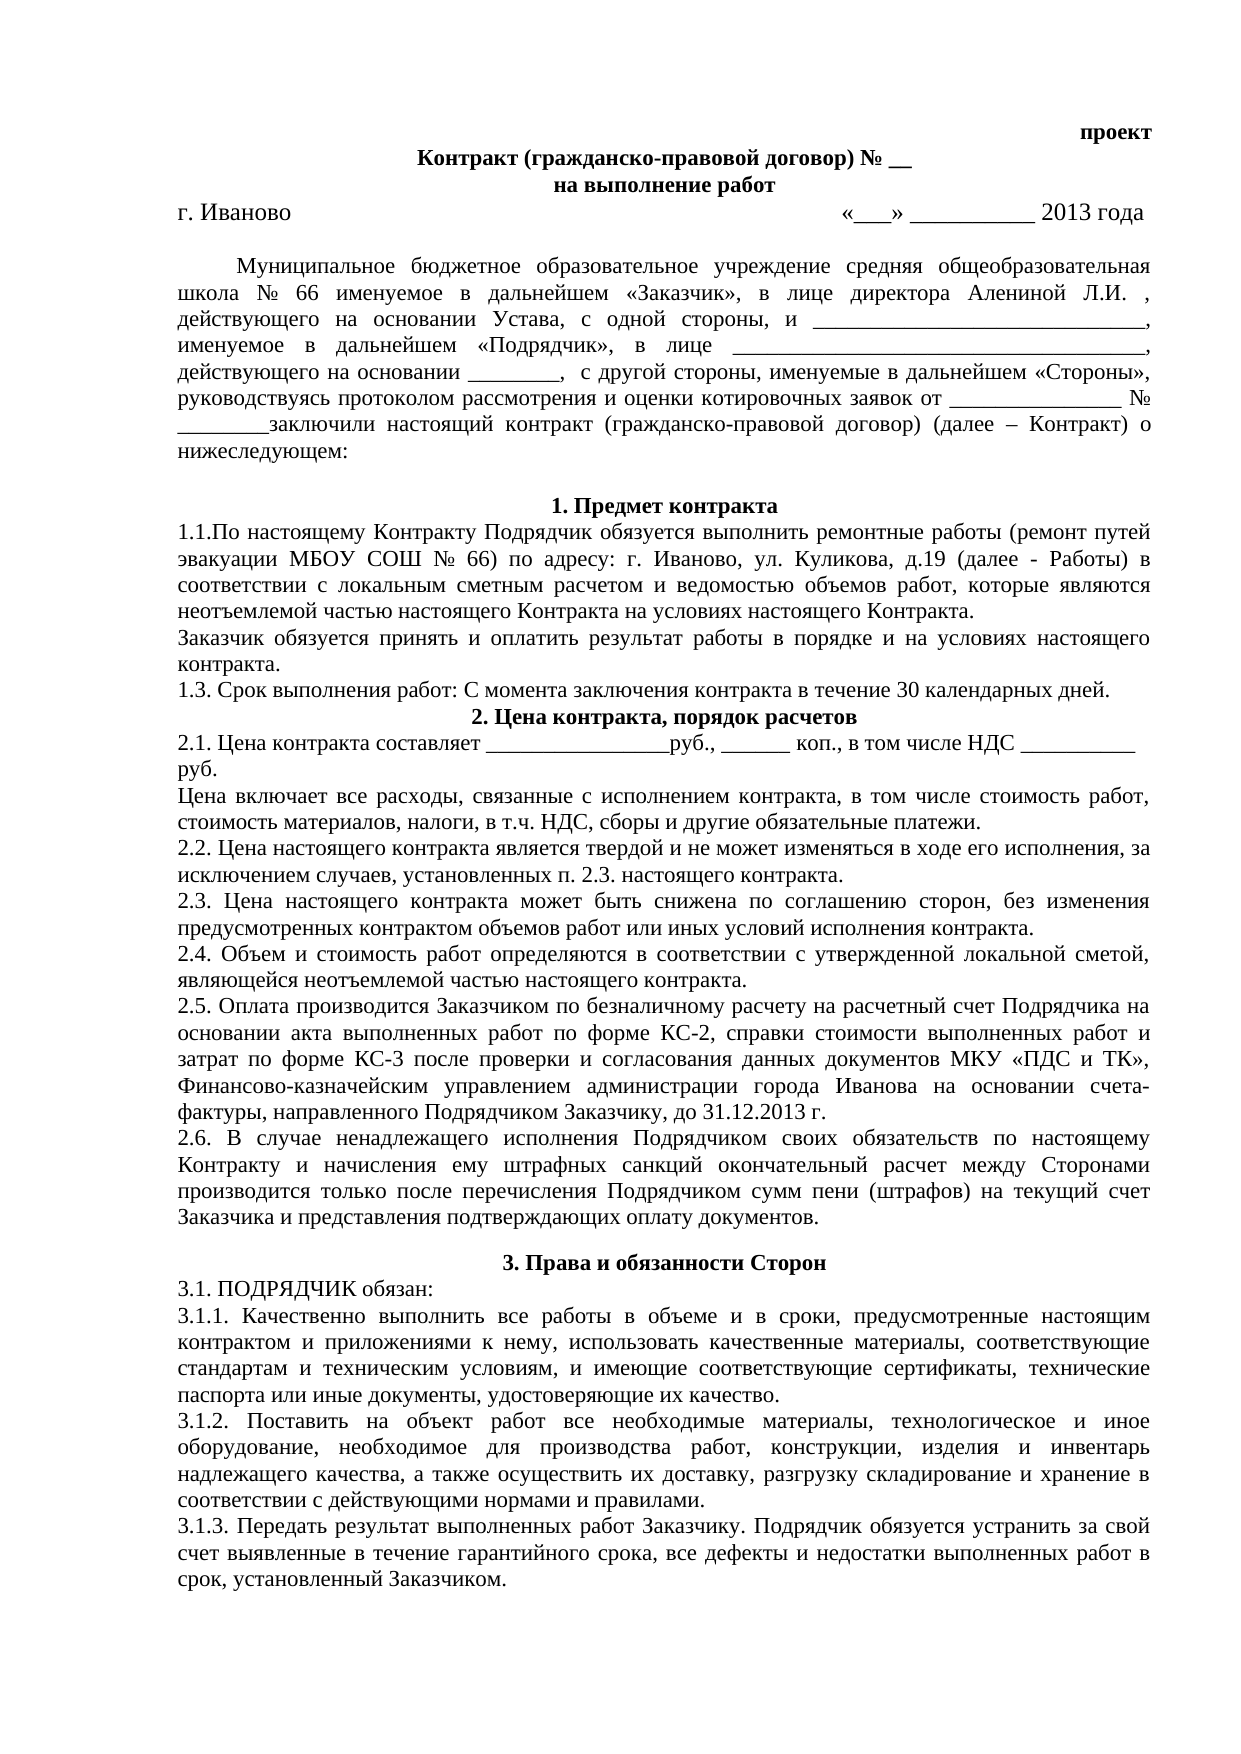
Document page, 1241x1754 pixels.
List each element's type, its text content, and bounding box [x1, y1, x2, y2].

text 3.1. ПОДРЯДЧИК обязан: [177, 1275, 1152, 1302]
text Заказчик обязуется принять и оплатить результат работы в порядке и на условиях настоящего контракта. [177, 624, 1152, 676]
text Контракт (гражданско-правовой договор) № __ [177, 144, 1152, 171]
text 3.1.1. Качественно выполнить все работы в объеме и в сроки, предусмотренные настоящим контрактом и приложениями к нему, использовать качественные материалы, соответствующие стандартам и техническим условиям, и имеющие соответствующие сертификаты, технические паспорта или иные документы, удостоверяющие их качество. [177, 1302, 1152, 1407]
text 2.2. Цена настоящего контракта является твердой и не может изменяться в ходе его исполнения, за исключением случаев, установленных п. 2.3. настоящего контракта. [177, 834, 1152, 887]
text проект [177, 118, 1152, 144]
text 1. Предмет контракта [177, 492, 1152, 518]
text 1.3. Срок выполнения работ: С момента заключения контракта в течение 30 календарных дней. [177, 676, 1152, 703]
text 2.1. Цена контракта составляет ________________руб., ______ коп., в том числе НДС __________ руб. [177, 729, 1152, 782]
text 1.1.По настоящему Контракту Подрядчик обязуется выполнить ремонтные работы (ремонт путей эвакуации МБОУ СОШ № 66) по адресу: г. Иваново, ул. Куликова, д.19 (далее - Работы) в соответствии с локальным сметным расчетом и ведомостью объемов работ, которые являются неотъемлемой частью настоящего Контракта на условиях настоящего Контракта. [177, 518, 1152, 624]
text 2.4. Объем и стоимость работ определяются в соответствии с утвержденной локальной сметой, являющейся неотъемлемой частью настоящего контракта. [177, 940, 1152, 993]
text г. Иваново «___» __________ 2013 года [177, 197, 1152, 226]
text 2. Цена контракта, порядок расчетов [177, 703, 1152, 729]
text на выполнение работ [177, 171, 1152, 197]
text Цена включает все расходы, связанные с исполнением контракта, в том числе стоимость работ, стоимость материалов, налоги, в т.ч. НДС, сборы и другие обязательные платежи. [177, 782, 1152, 834]
text 3.1.3. Передать результат выполненных работ Заказчику. Подрядчик обязуется устранить за свой счет выявленные в течение гарантийного срока, все дефекты и недостатки выполненных работ в срок, установленный Заказчиком. [177, 1512, 1152, 1592]
text 3.1.2. Поставить на объект работ все необходимые материалы, технологическое и иное оборудование, необходимое для производства работ, конструкции, изделия и инвентарь надлежащего качества, а также осуществить их доставку, разгрузку складирование и хранение в соответствии с действующими нормами и правилами. [177, 1407, 1152, 1512]
text 3. Права и обязанности Сторон [177, 1249, 1152, 1275]
text 2.6. В случае ненадлежащего исполнения Подрядчиком своих обязательств по настоящему Контракту и начисления ему штрафных санкций окончательный расчет между Сторонами производится только после перечисления Подрядчиком сумм пени (штрафов) на текущий счет Заказчика и представления подтверждающих оплату документов. [177, 1124, 1152, 1230]
text 2.3. Цена настоящего контракта может быть снижена по соглашению сторон, без изменения предусмотренных контрактом объемов работ или иных условий исполнения контракта. [177, 887, 1152, 940]
text Муниципальное бюджетное образовательное учреждение средняя общеобразовательная школа № 66 именуемое в дальнейшем «Заказчик», в лице директора Алениной Л.И. , действующего на основании Устава, с одной стороны, и _____________________________, именуемое в дальнейшем «Подрядчик», в лице ____________________________________, действующего на основании ________, с другой стороны, именуемые в дальнейшем «Стороны», руководствуясь протоколом рассмотрения и оценки котировочных заявок от _______________ № ________заключили настоящий контракт (гражданско-правовой договор) (далее – Контракт) о нижеследующем: [177, 252, 1152, 463]
text 2.5. Оплата производится Заказчиком по безналичному расчету на расчетный счет Подрядчика на основании акта выполненных работ по форме КС-2, справки стоимости выполненных работ и затрат по форме КС-3 после проверки и согласования данных документов МКУ «ПДС и ТК», Финансово-казначейским управлением администрации города Иванова на основании счета-фактуры, направленного Подрядчиком Заказчику, до 31.12.2013 г. [177, 993, 1152, 1124]
